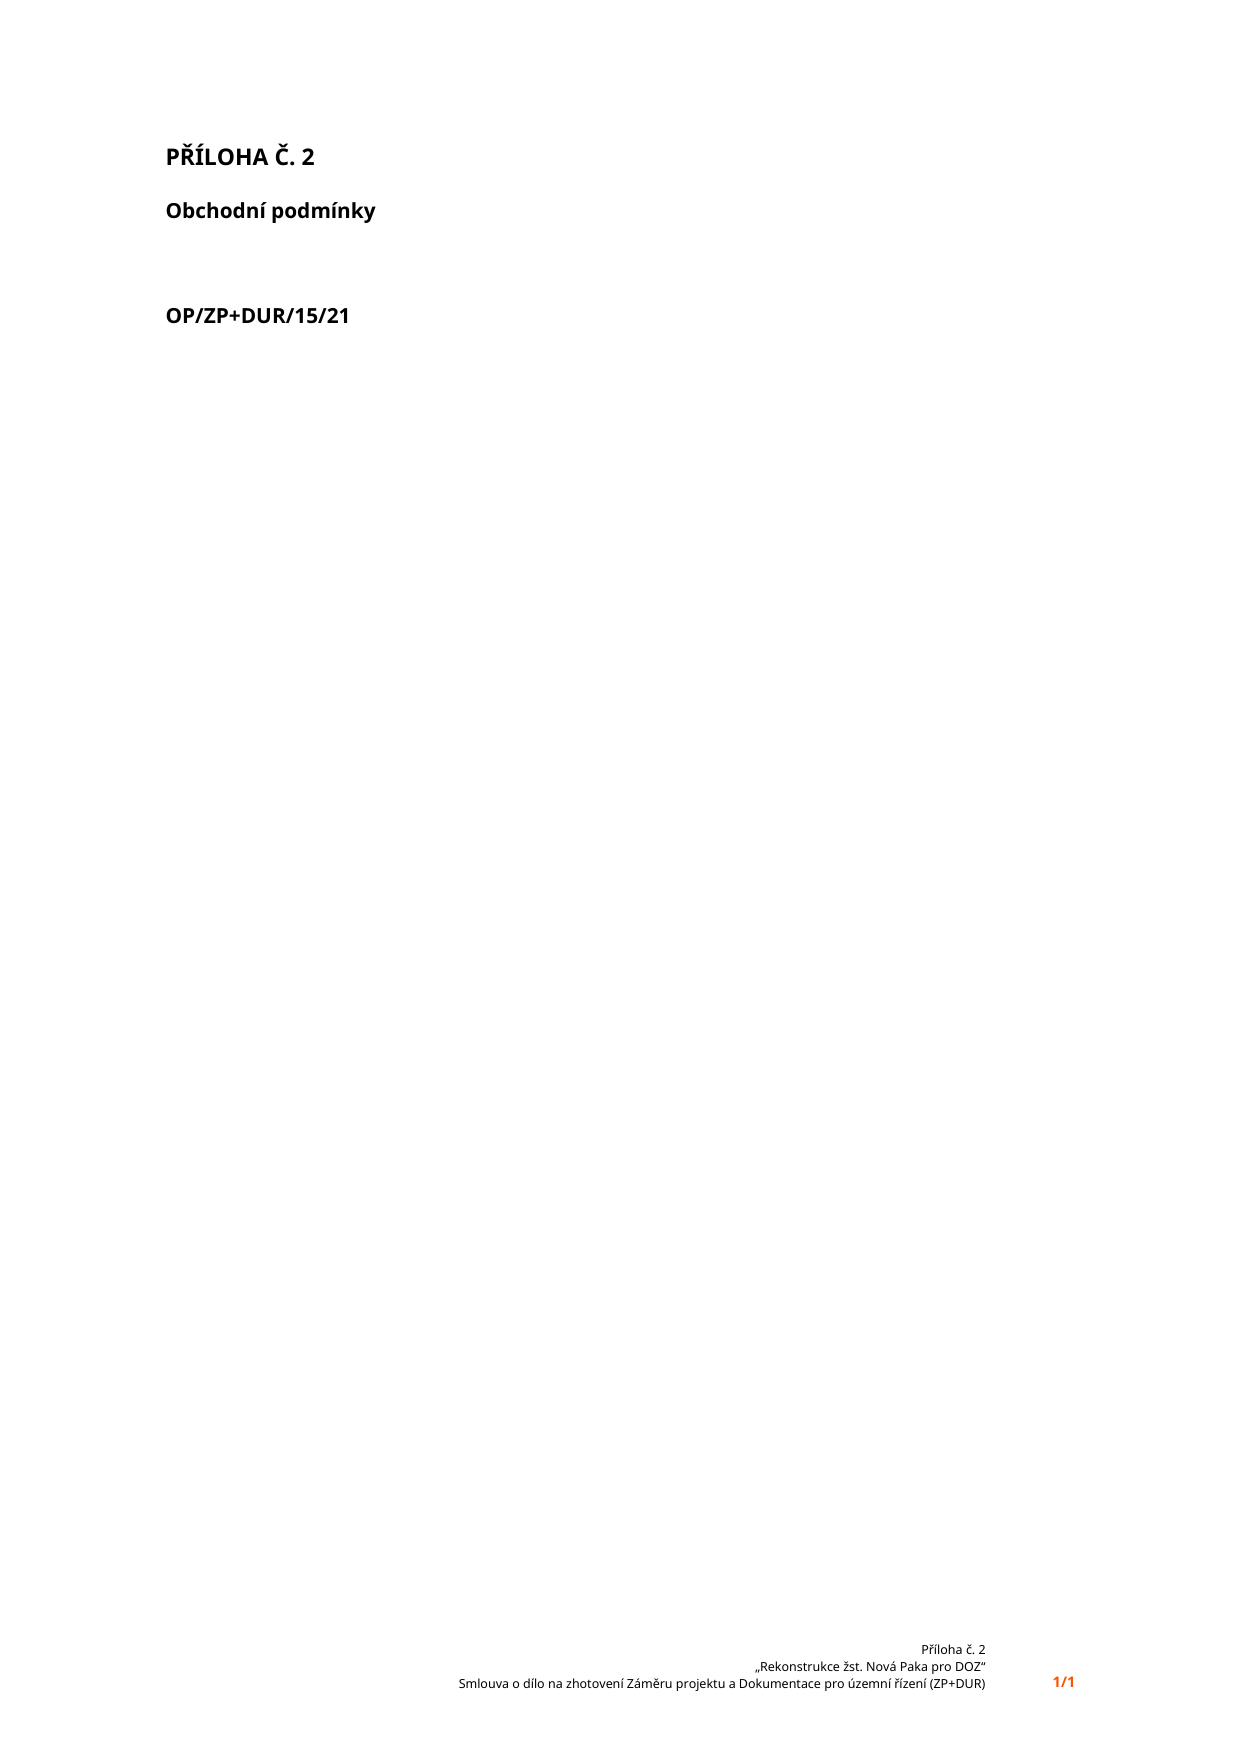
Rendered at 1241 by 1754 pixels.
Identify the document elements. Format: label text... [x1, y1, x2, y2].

text OP/ZP+DUR/15/21 [165, 301, 1075, 329]
text Příloha č. 2 [165, 141, 1075, 173]
text Obchodní podmínky [165, 197, 1075, 225]
